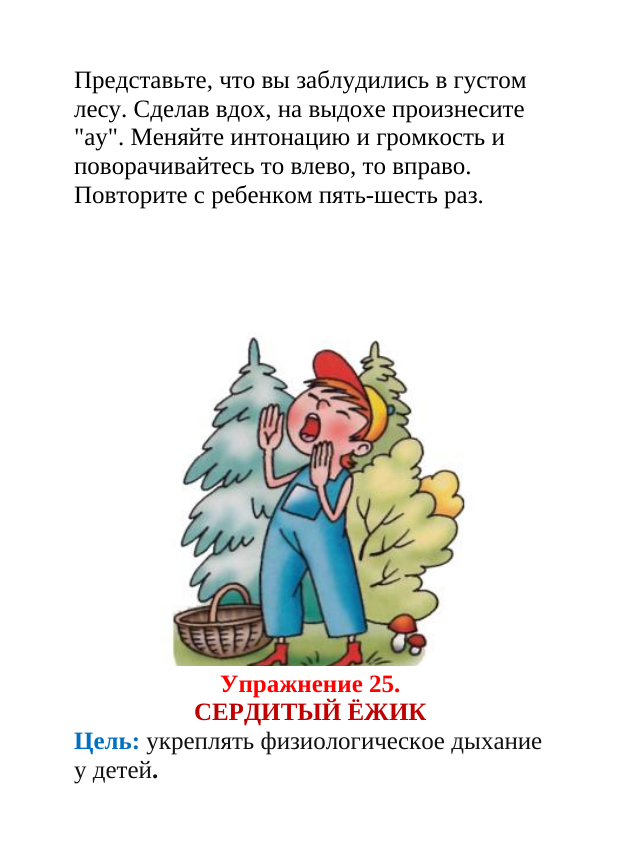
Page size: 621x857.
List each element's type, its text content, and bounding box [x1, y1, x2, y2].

text Представьте, что вы заблудились в густом лесу. Сделав вдох, на выдохе произнесите "ау". Меняйте интонацию и громкость и поворачивайтесь то влево, то вправо. Повторите с ребенком пять-шесть раз. [74, 65, 546, 209]
text Цель: укреплять физиологическое дыхание у детей. [74, 726, 546, 784]
picture [125, 322, 500, 666]
